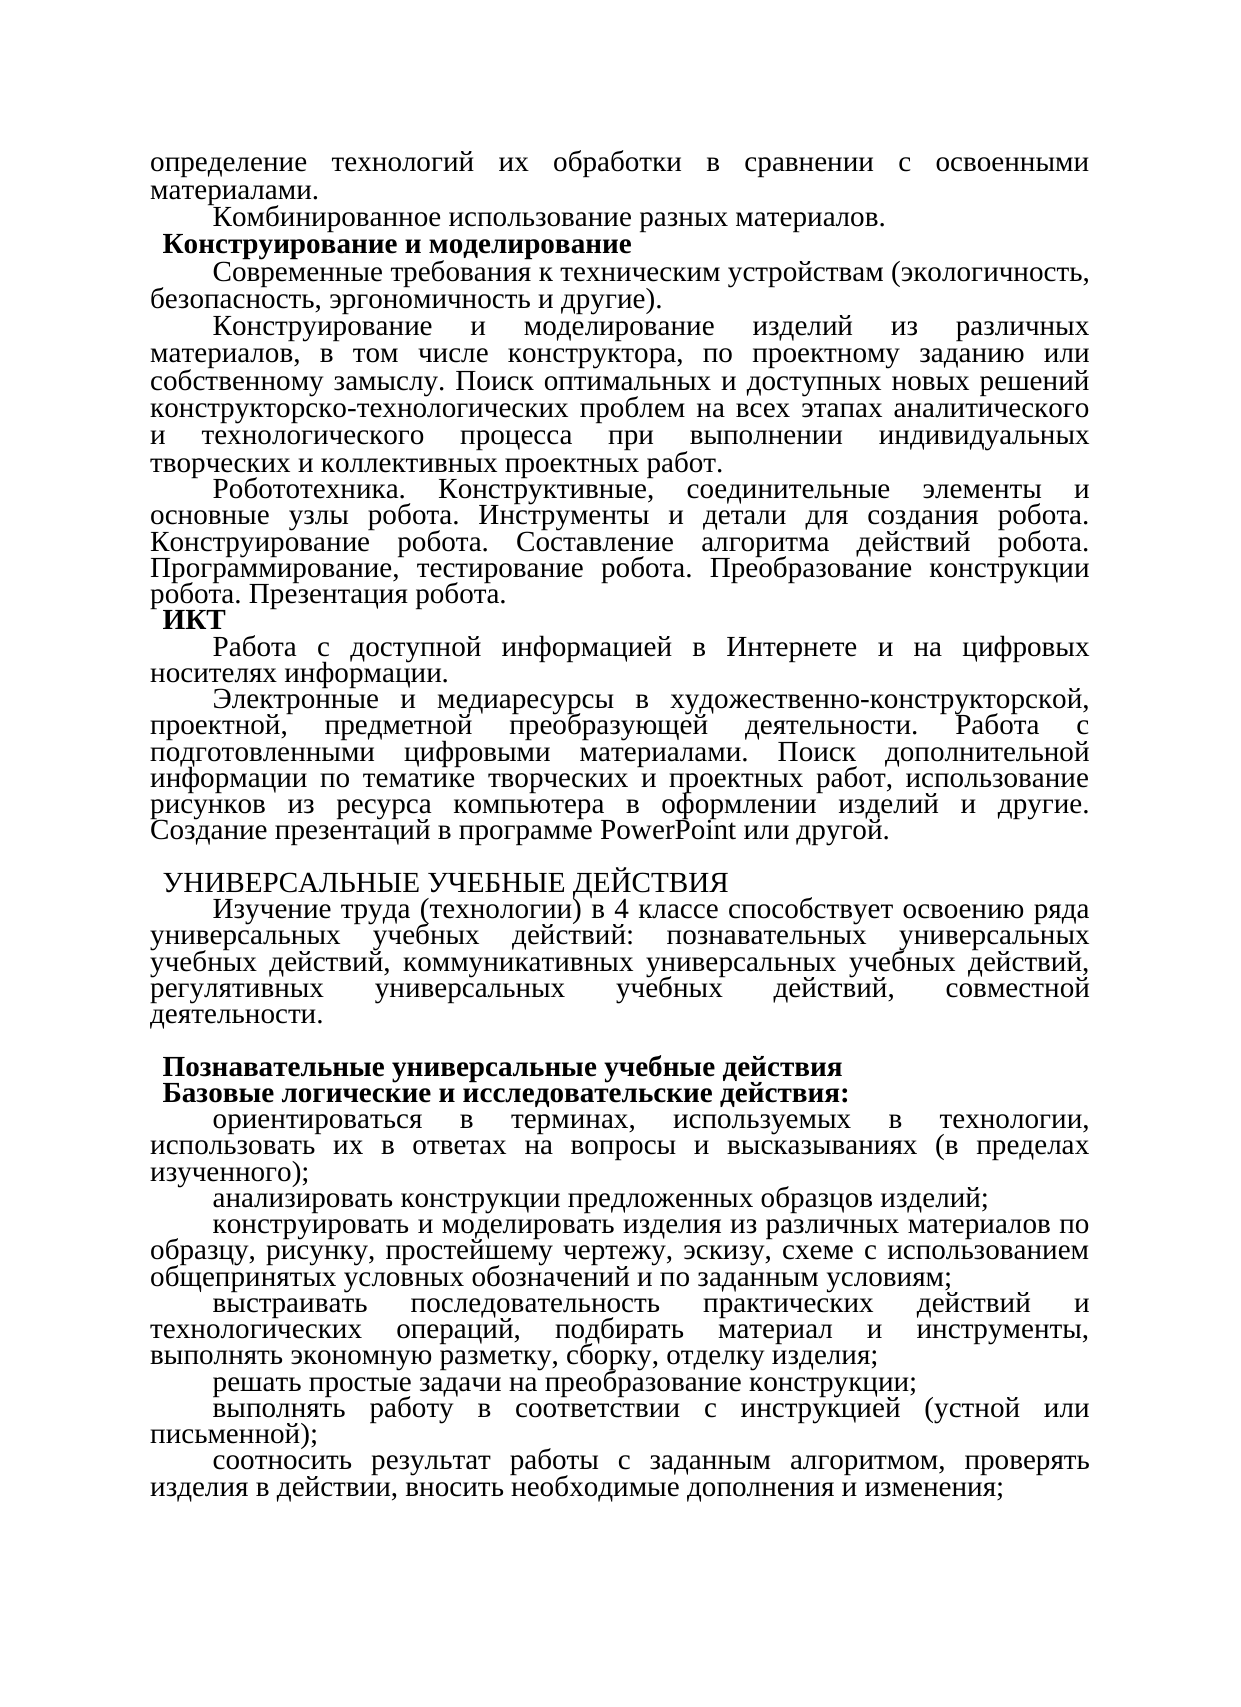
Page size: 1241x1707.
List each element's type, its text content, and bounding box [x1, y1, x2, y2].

text Изучение труда (технологии) в 4 классе способствует освоению ряда универсальных учебных действий: познавательных универсальных учебных действий, коммуникативных универсальных учебных действий, регулятивных универсальных учебных действий, совместной деятельности. [150, 897, 1090, 1029]
text Конструирование и моделирование [162, 232, 1090, 259]
text конструировать и моделировать изделия из различных материалов по образцу, рисунку, простейшему чертежу, эскизу, схеме с использованием общепринятых условных обозначений и по заданным условиям; [150, 1212, 1090, 1291]
text Комбинированное использование разных материалов. [150, 204, 1090, 232]
text выполнять работу в соответствии с инструкцией (устной или письменной); [150, 1396, 1090, 1449]
text ориентироваться в терминах, используемых в технологии, использовать их в ответах на вопросы и высказываниях (в пределах изученного); [150, 1107, 1090, 1186]
text Базовые логические и исследовательские действия: [162, 1081, 1090, 1107]
text Конструирование и моделирование изделий из различных материалов, в том числе конструктора, по проектному заданию или собственному замыслу. Поиск оптимальных и доступных новых решений конструкторско-технологических проблем на всех этапах аналитического и технологического процесса при выполнении индивидуальных творческих и коллективных проектных работ. [150, 314, 1090, 477]
text ИКТ [162, 609, 1090, 635]
text Современные требования к техническим устройствам (экологичность, безопасность, эргономичность и другие). [150, 259, 1090, 314]
text Робототехника. Конструктивные, соединительные элементы и основные узлы робота. Инструменты и детали для создания робота. Конструирование робота. Составление алгоритма действий робота. Программирование, тестирование робота. Преобразование конструкции робота. Презентация робота. [150, 477, 1090, 609]
text анализировать конструкции предложенных образцов изделий; [150, 1186, 1090, 1212]
text соотносить результат работы с заданным алгоритмом, проверять изделия в действии, вносить необходимые дополнения и изменения; [150, 1449, 1090, 1501]
text Работа с доступной информацией в Интернете и на цифровых носителях информации. [150, 635, 1090, 687]
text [150, 150, 1090, 204]
text Электронные и медиаресурсы в художественно-конструкторской, проектной, предметной преобразующей деятельности. Работа с подготовленными цифровыми материалами. Поиск дополнительной информации по тематике творческих и проектных работ, использование рисунков из ресурса компьютера в оформлении изделий и другие. Создание презентаций в программе PowerPoint или другой. [150, 687, 1090, 845]
text решать простые задачи на преобразование конструкции; [150, 1370, 1090, 1396]
text выстраивать последовательность практических действий и технологических операций, подбирать материал и инструменты, выполнять экономную разметку, сборку, отделку изделия; [150, 1291, 1090, 1370]
text Познавательные универсальные учебные действия [162, 1055, 1090, 1081]
text УНИВЕРСАЛЬНЫЕ УЧЕБНЫЕ ДЕЙСТВИЯ [162, 871, 1090, 897]
